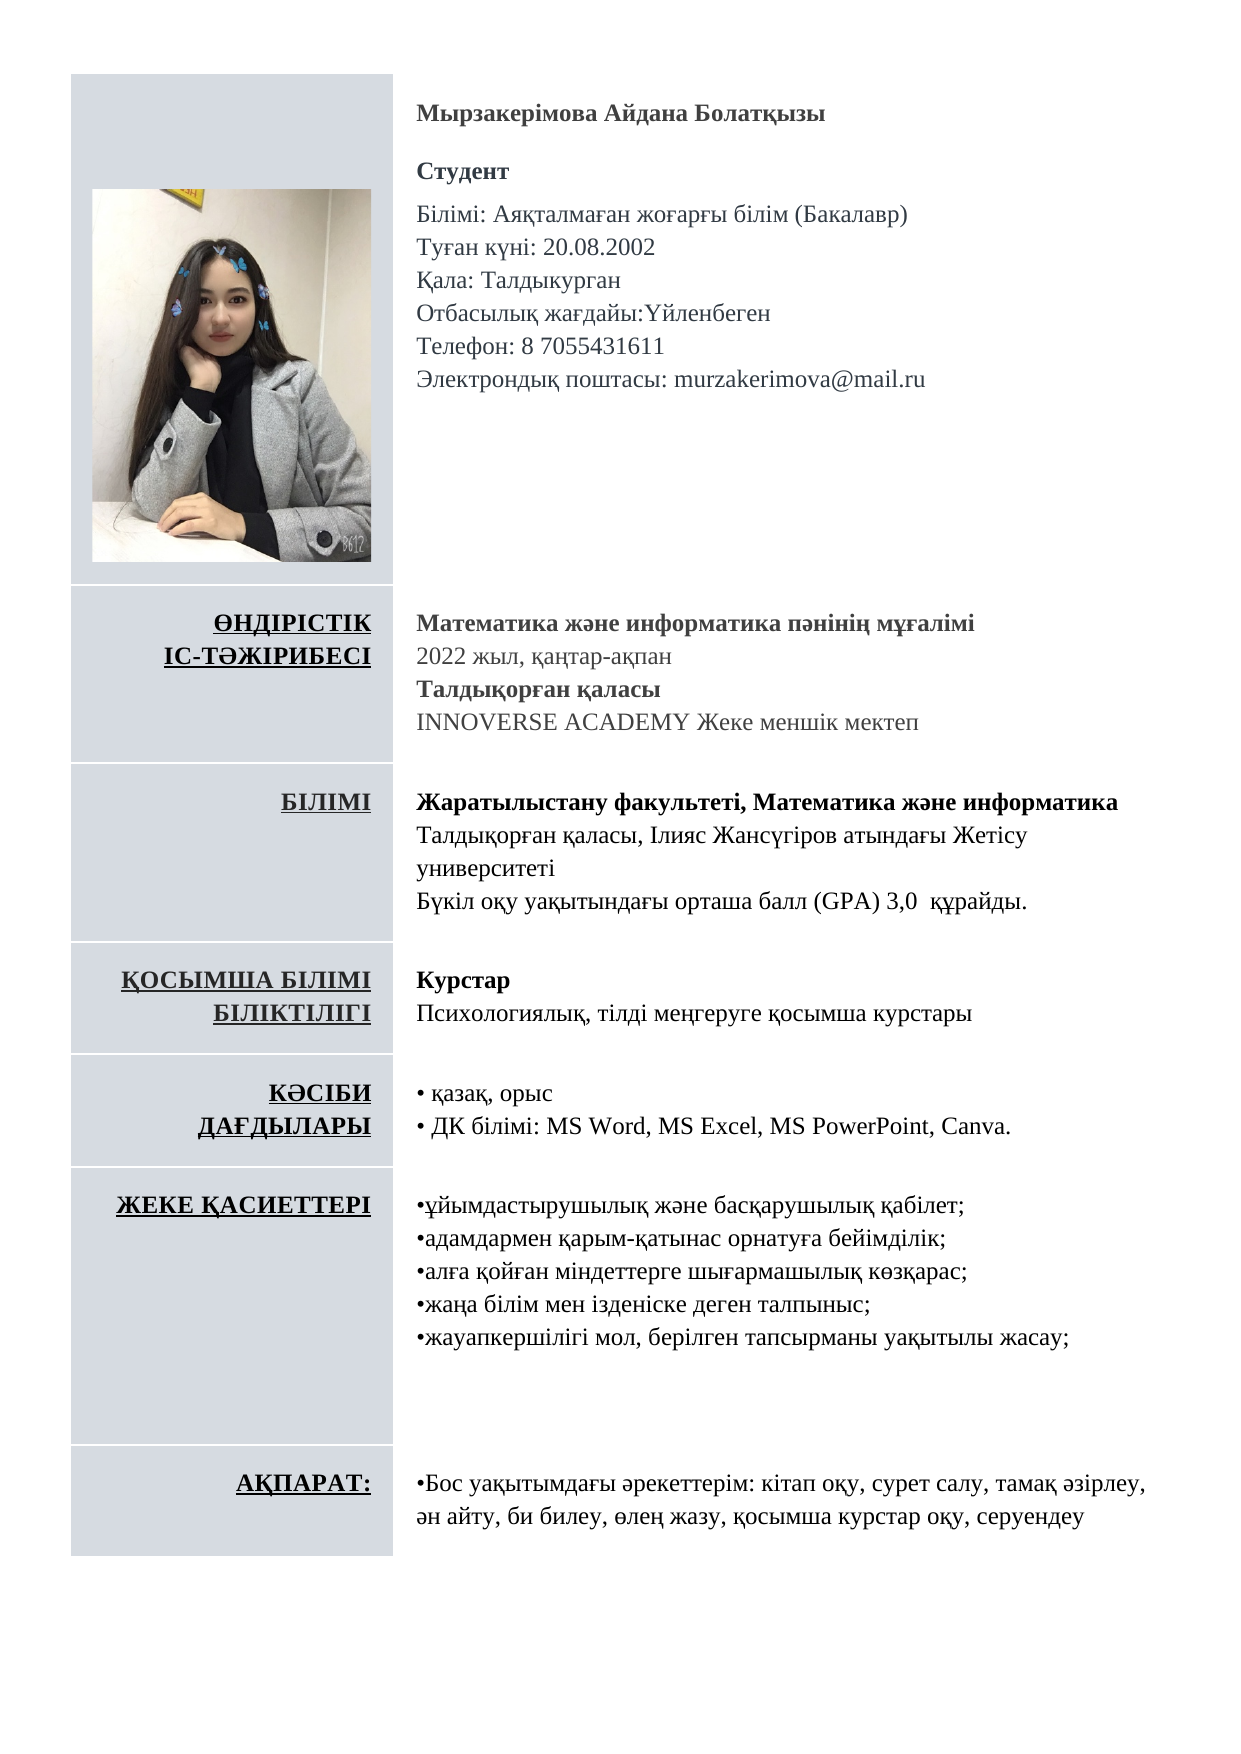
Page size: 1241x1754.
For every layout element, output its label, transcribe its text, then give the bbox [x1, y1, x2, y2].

table_cell ӨНДІРІСТІК ІС-ТӘЖІРИБЕСІ [71, 586, 393, 762]
table_cell ҚОСЫМША БІЛІМІ БІЛІКТІЛІГІ [71, 943, 393, 1053]
table_cell ЖЕКЕ ҚАСИЕТТЕРІ [71, 1168, 393, 1444]
table_cell •ұйымдастырушылық және басқарушылық қабілет; •адамдармен қарым-қатынас орнатуға бейімділік; •алға қойған міндеттерге шығармашылық көзқарас; •жаңа білім мен ізденіске деген талпыныс; •жауапкершілігі мол, берілген тапсырманы уақытылы жасау; [395, 1168, 1194, 1444]
table_cell • қазақ, орыс • ДК білімі: MS Word, MS Excel, MS PowerPoint, Canva. [395, 1055, 1194, 1166]
table_cell КӘСІБИ ДАҒДЫЛАРЫ [71, 1055, 393, 1166]
table_cell БІЛІМІ [71, 764, 393, 941]
table_cell •Бос уақытымдағы әрекеттерім: кітап оқу, сурет салу, тамақ әзірлеу, ән айту, би билеу, өлең жазу, қосымша курстар оқу, серуендеу [395, 1446, 1194, 1556]
table_header [71, 74, 393, 584]
table_cell АҚПАРАТ: [71, 1446, 393, 1556]
table_cell Жаратылыстану факультеті, Математика және информатика Талдықорған қаласы, Ілияс Жансүгіров атындағы Жетісу университеті Бүкіл оқу уақытындағы орташа балл (GPA) 3,0 құрайды. [395, 764, 1194, 941]
picture [92, 189, 372, 562]
table_header Мырзакерімова Айдана Болатқызы Студент Білімі: Аяқталмаған жоғарғы білім (Бакалавр) Туған күні: 20.08.2002 Қала: Талдыкурган Отбасылық жағдайы:Үйленбеген Телефон: 8 7055431611 Электрондық поштасы: murzakerimova@mail.ru [395, 76, 1194, 584]
table_cell Математика және информатика пәнінің мұғалімі 2022 жыл, қаңтар-ақпан Талдықорған қаласы INNOVERSE ACADEMY Жеке меншік мектеп [395, 586, 1194, 762]
table_cell Курстар Психологиялық, тілді меңгеруге қосымша курстары [395, 943, 1194, 1053]
